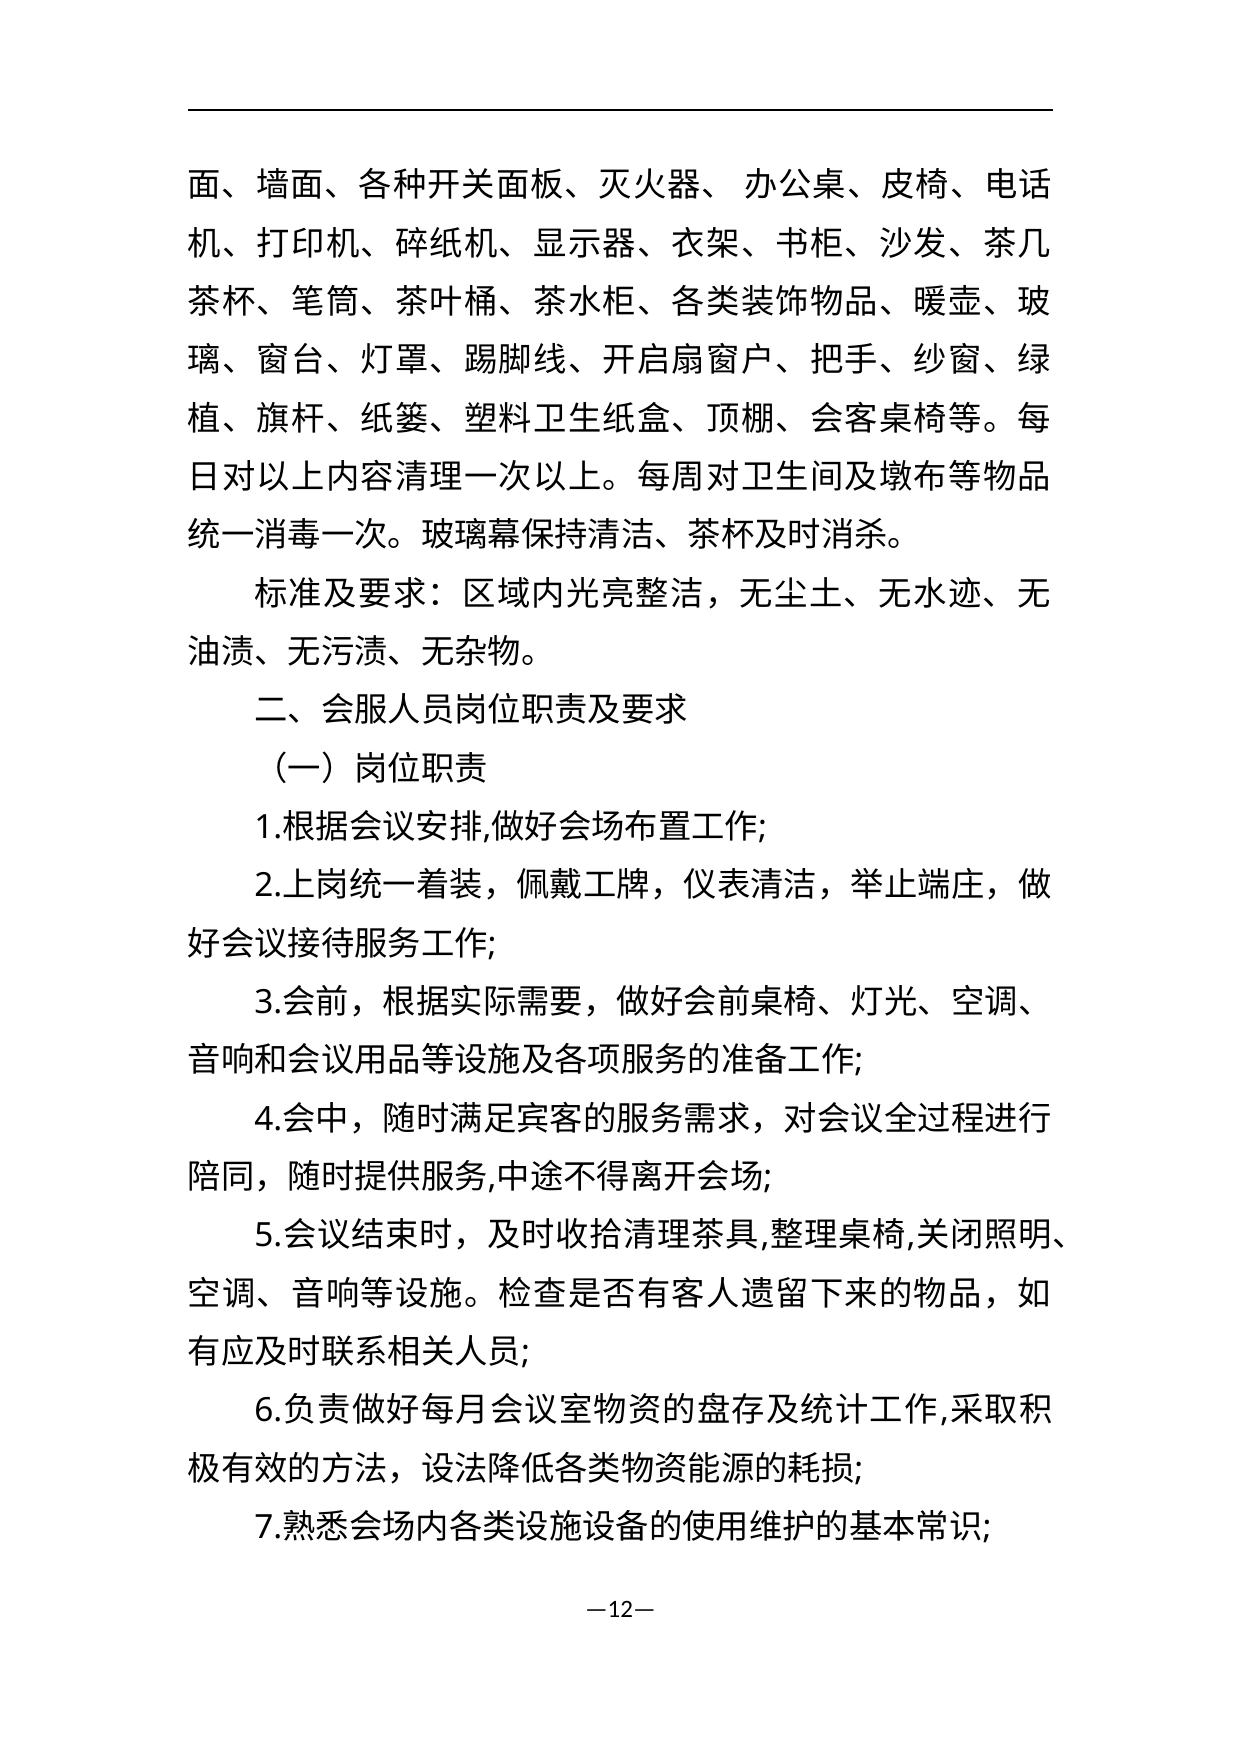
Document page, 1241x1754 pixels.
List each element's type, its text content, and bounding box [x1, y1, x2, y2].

text 5.会议结束时，及时收拾清理茶具,整理桌椅,关闭照明、空调、音响等设施。检查是否有客人遗留下来的物品，如有应及时联系相关人员; [187, 1200, 1053, 1375]
text （一）岗位职责 [187, 733, 1053, 792]
text 7.熟悉会场内各类设施设备的使用维护的基本常识; [187, 1492, 1053, 1550]
text 3.会前，根据实际需要，做好会前桌椅、灯光、空调、音响和会议用品等设施及各项服务的准备工作; [187, 967, 1053, 1083]
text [187, 150, 1053, 558]
text 标准及要求：区域内光亮整洁，无尘土、无水迹、无油渍、无污渍、无杂物。 [187, 558, 1053, 675]
text 1.根据会议安排,做好会场布置工作; [187, 792, 1053, 850]
text 二、会服人员岗位职责及要求 [187, 675, 1053, 733]
text 2.上岗统一着装，佩戴工牌，仪表清洁，举止端庄，做好会议接待服务工作; [187, 850, 1053, 967]
text 4.会中，随时满足宾客的服务需求，对会议全过程进行陪同，随时提供服务,中途不得离开会场; [187, 1083, 1053, 1200]
text 6.负责做好每月会议室物资的盘存及统计工作,采取积极有效的方法，设法降低各类物资能源的耗损; [187, 1375, 1053, 1492]
